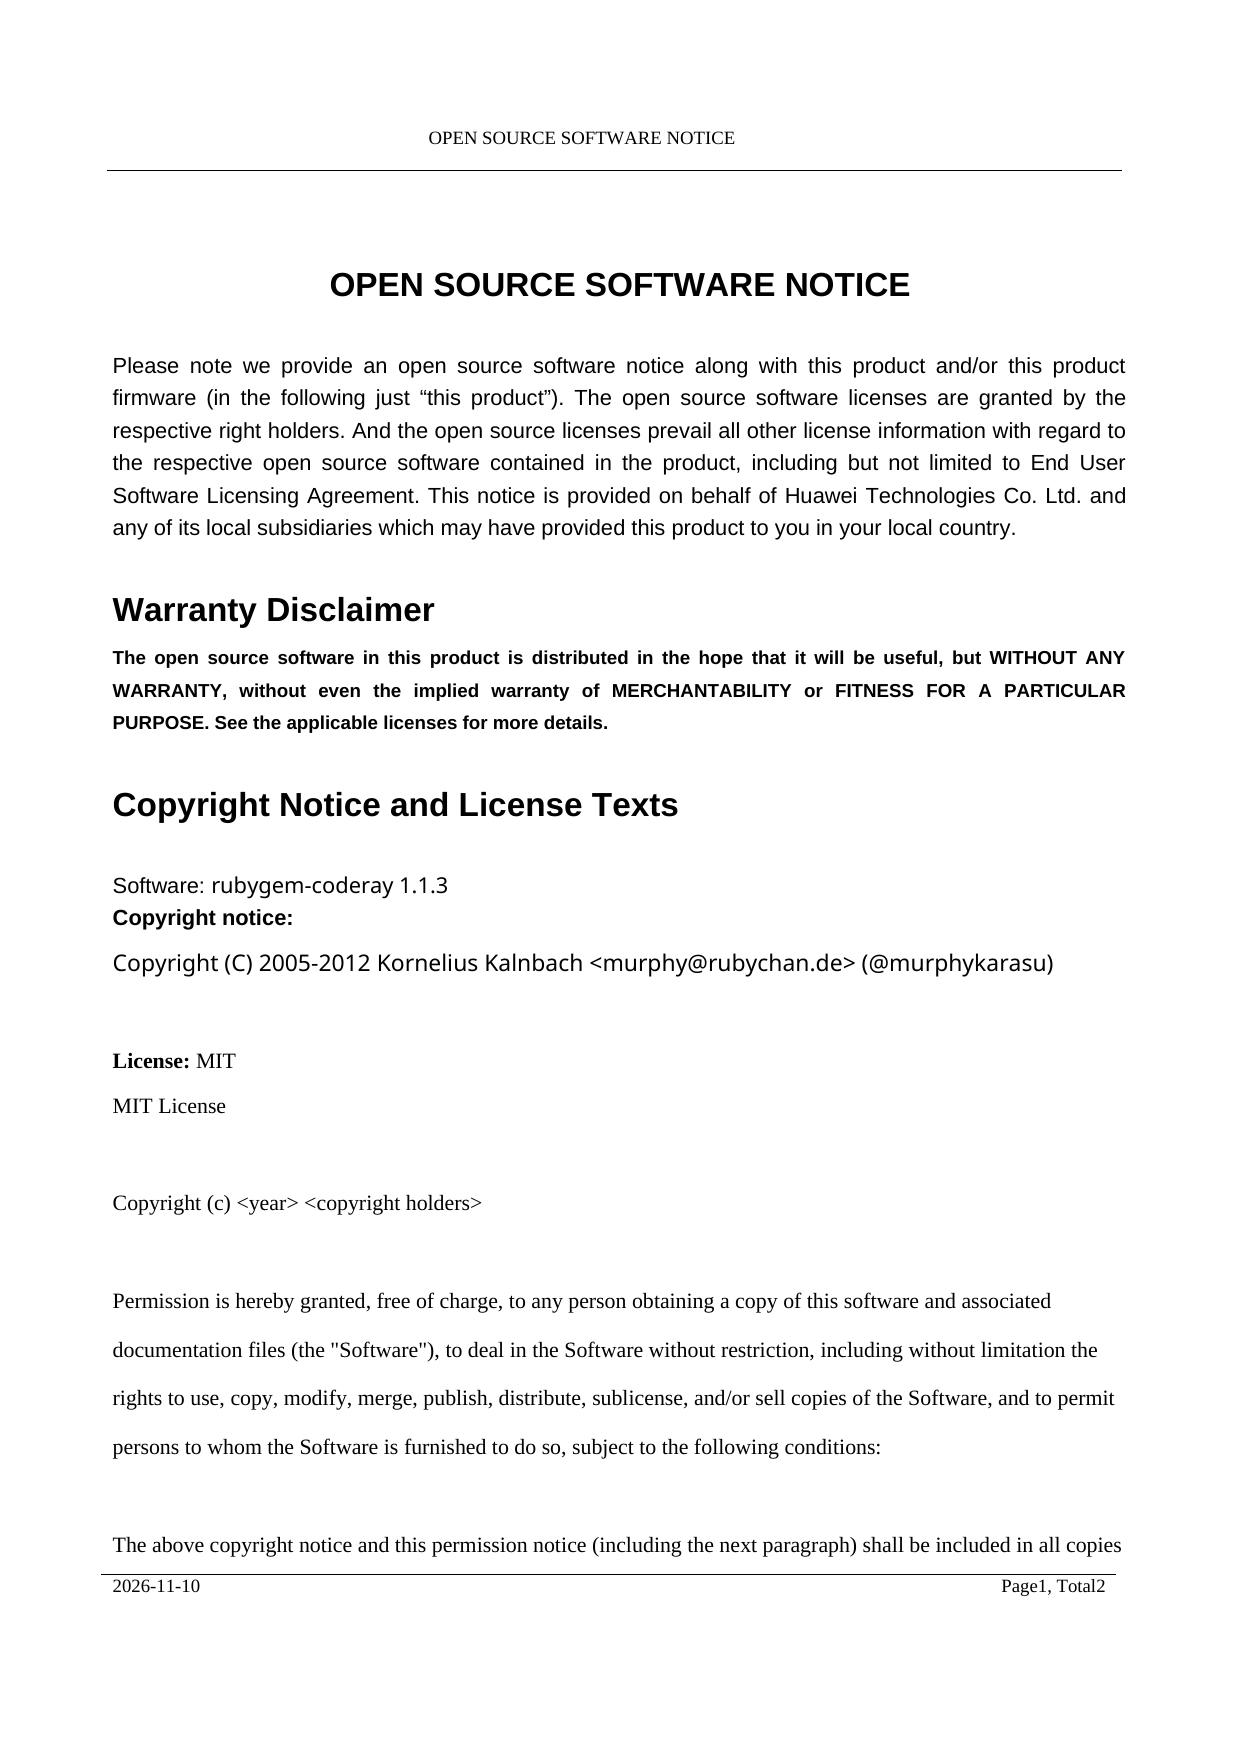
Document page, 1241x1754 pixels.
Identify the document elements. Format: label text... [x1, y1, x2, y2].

text Warranty Disclaimer [112, 576, 1128, 641]
text Copyright Notice and License Texts [112, 771, 1128, 836]
text The open source software in this product is distributed in the hope that it will be useful, but WITHOUT ANY WARRANTY, without even the implied warranty of MERCHANTABILITY or FITNESS FOR A PARTICULAR PURPOSE. See the applicable licenses for more details. [112, 641, 1128, 739]
text Please note we provide an open source software notice along with this product and/or this product firmware (in the following just “this product”). The open source software licenses are granted by the respective right holders. And the open source licenses prevail all other license information with regard to the respective open source software contained in the product, including but not limited to End User Software Licensing Agreement. This notice is provided on behalf of Huawei Technologies Co. Ltd. and any of its local subsidiaries which may have provided this product to you in your local country. [112, 349, 1128, 544]
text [112, 1089, 1128, 1560]
text Software: rubygem-coderay 1.1.3 [112, 869, 1128, 901]
text License: MIT [112, 1044, 1128, 1077]
text OPEN SOURCE SOFTWARE NOTICE [112, 251, 1128, 316]
text Copyright notice: [112, 901, 1128, 934]
text Copyright (C) 2005-2012 Kornelius Kalnbach <murphy@rubychan.de> (@murphykarasu) [112, 947, 1128, 1028]
